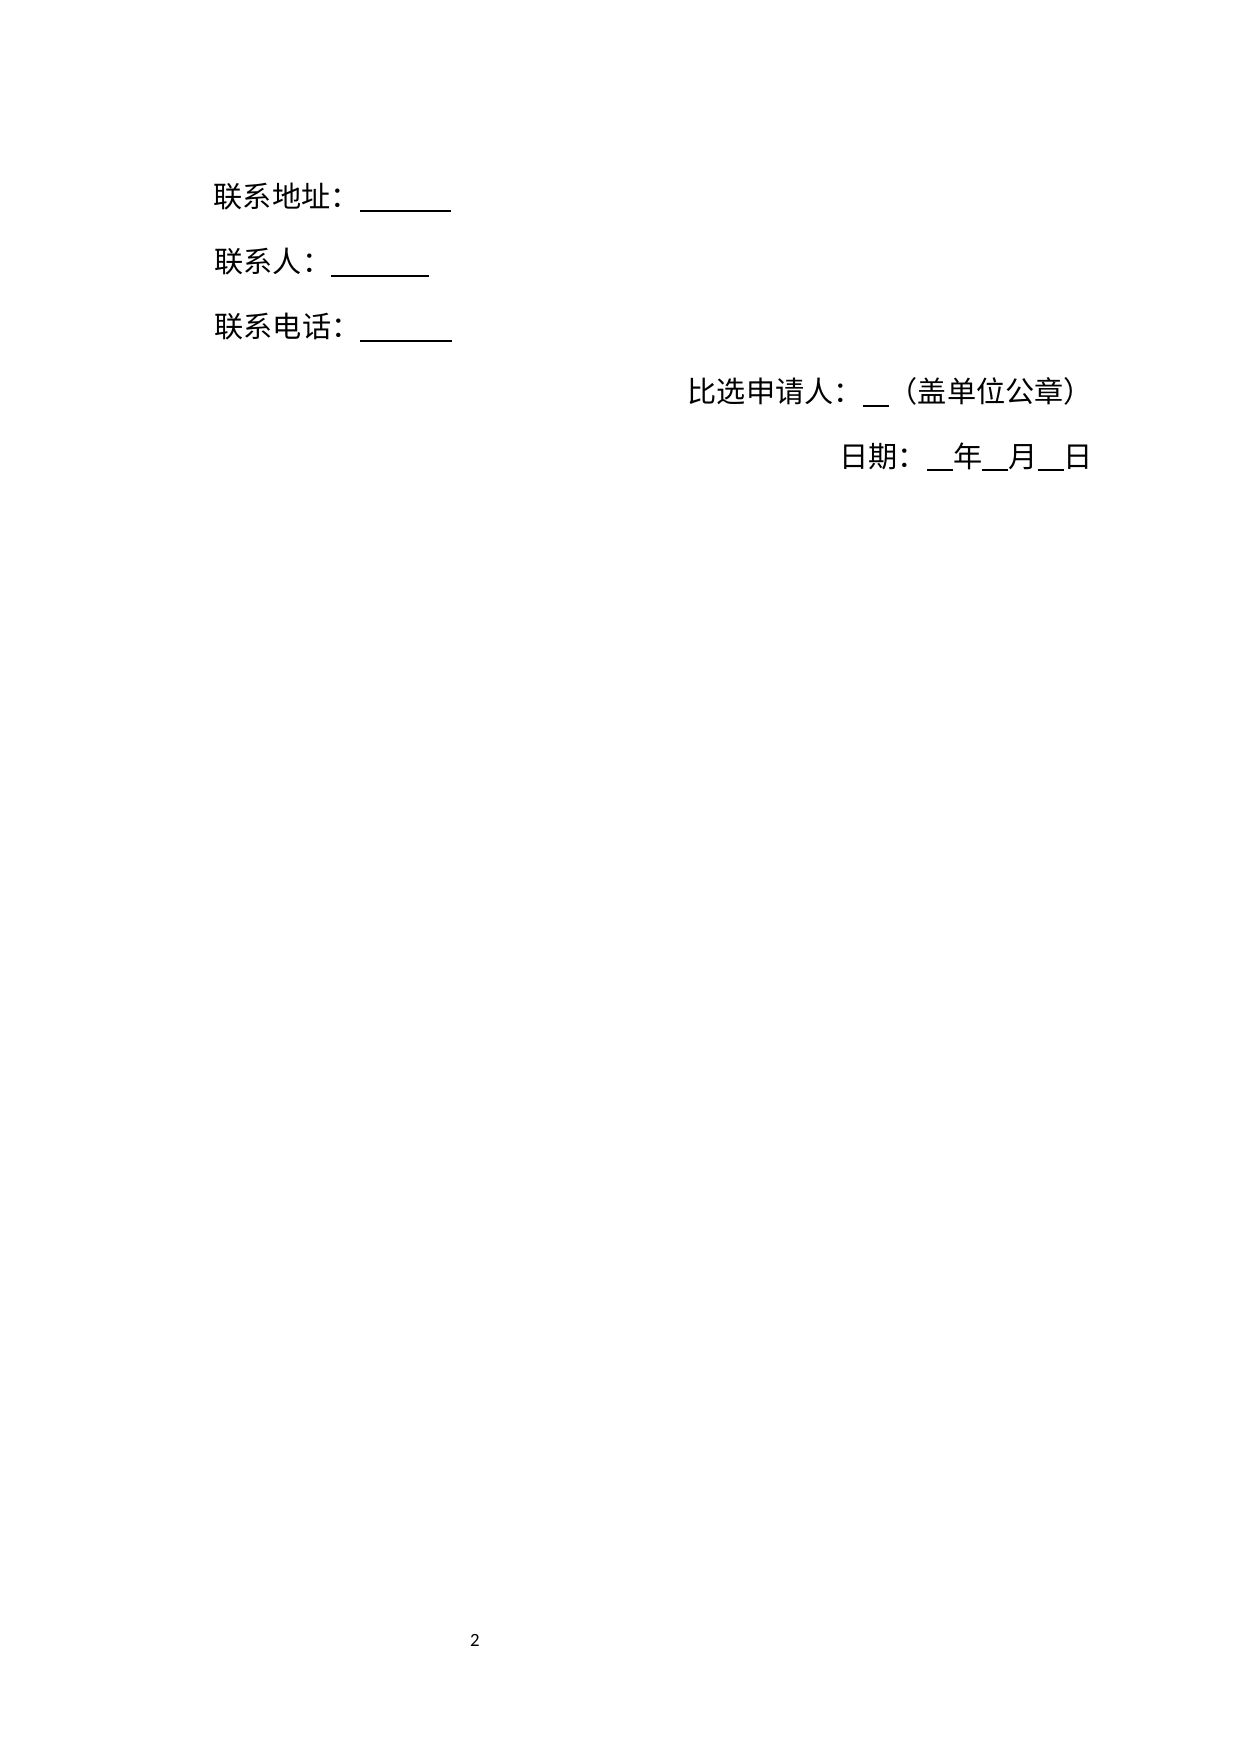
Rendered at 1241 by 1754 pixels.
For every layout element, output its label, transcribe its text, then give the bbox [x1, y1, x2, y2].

text 联系地址： [148, 162, 1093, 227]
text 联系电话： [148, 292, 1093, 357]
text 日期： 年 月 日 [148, 422, 1093, 487]
text 联系人： [148, 227, 1093, 292]
text 比选申请人： （盖单位公章） [148, 357, 1093, 422]
